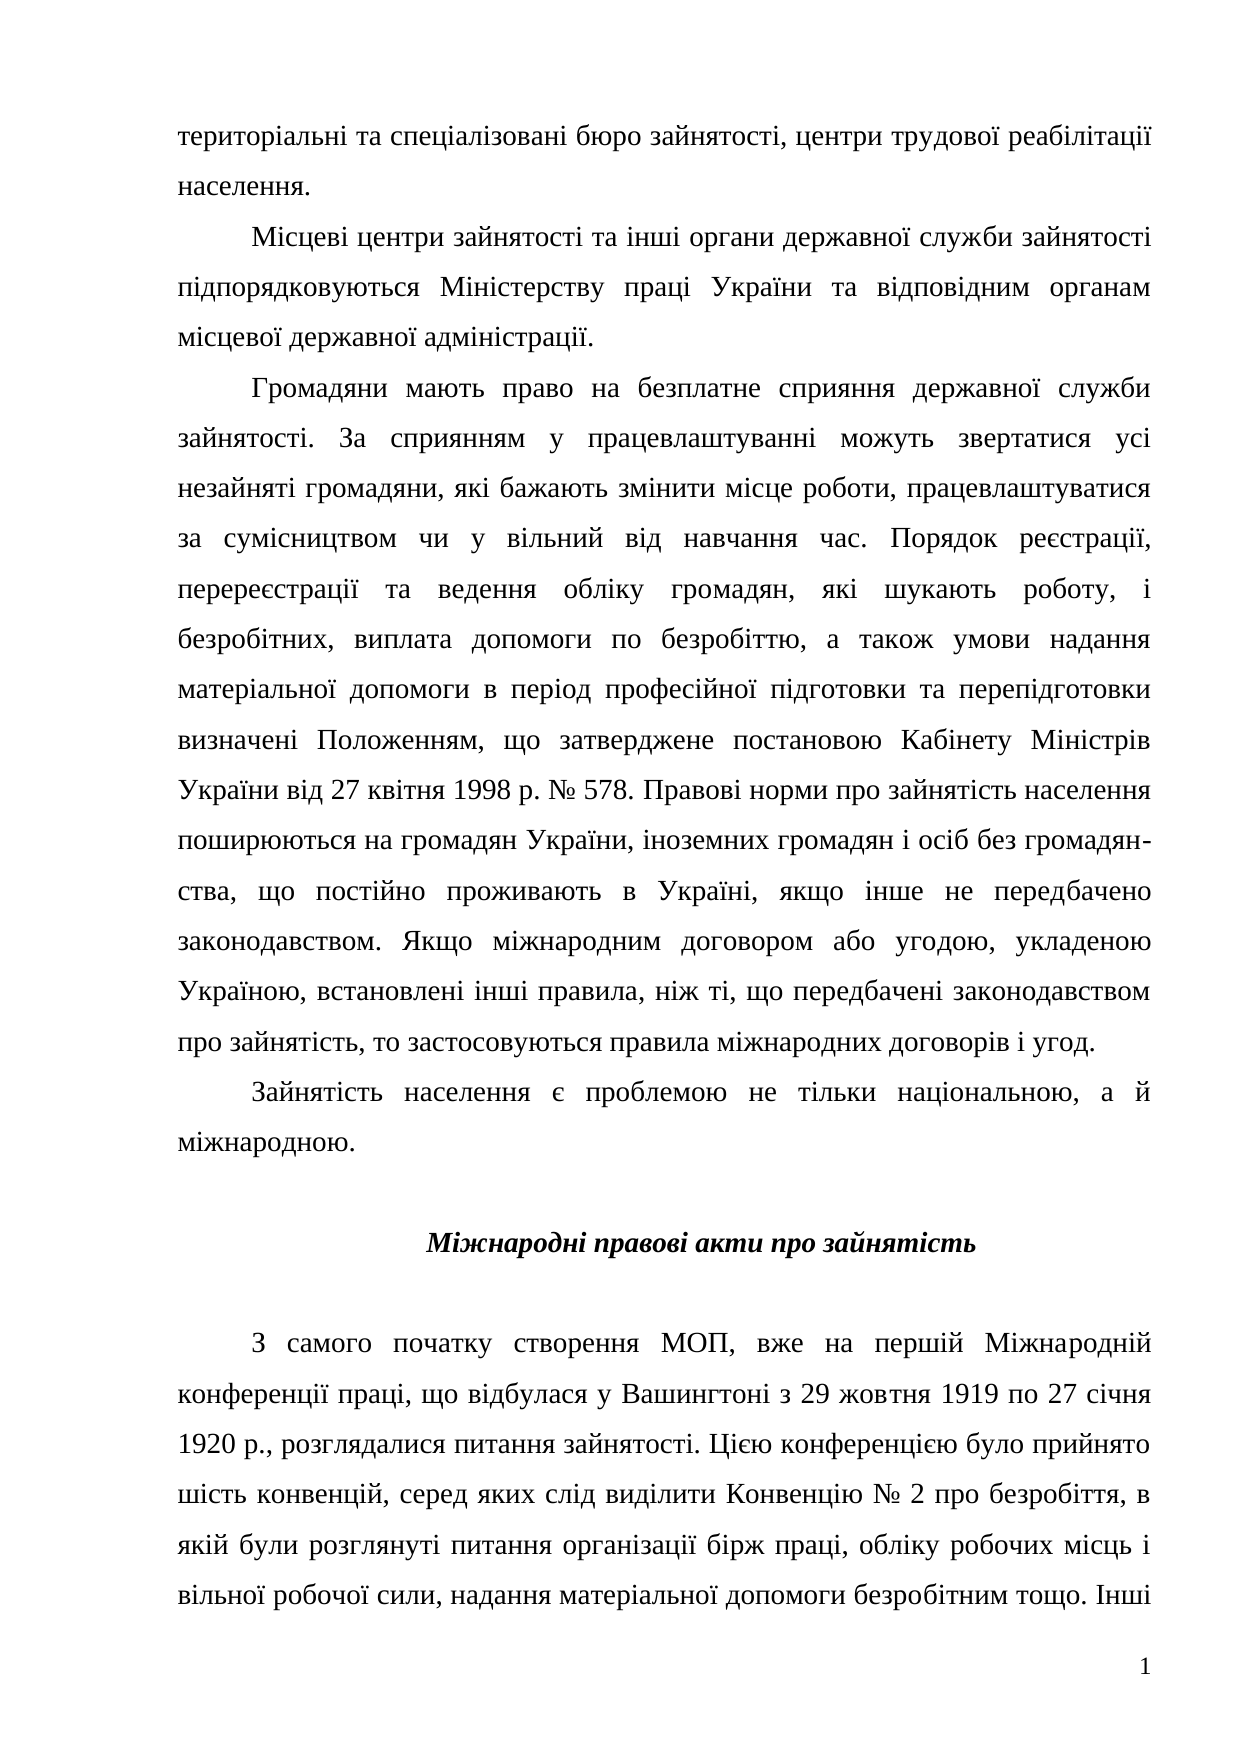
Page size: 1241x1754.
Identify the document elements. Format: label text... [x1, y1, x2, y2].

text Громадяни мають право на безплатне сприяння державної служби зайнятості. За сприянням у працевлаштуванні можуть звертатися усі незайняті громадяни, які бажають змінити місце роботи, працевлаштуватися за сумісництвом чи у вільний від навчання час. Порядок реєстрації, перереєстрації та ведення обліку громадян, які шукають роботу, і безробітних, виплата допомоги по безробіттю, а також умови надання матеріальної допомоги в період професійної підготовки та перепідготовки визначені Положенням, що затверджене постановою Кабінету Міністрів України від 27 квітня 1998 р. № 578. Правові норми про зайнятість населення поширюються на громадян України, іноземних громадян і осіб без громадянства, що постійно проживають в Україні, якщо інше не передбачено законодавством. Якщо міжнародним договором або угодою, укладеною Україною, встановлені інші правила, ніж ті, що передбачені законодавством про зайнятість, то застосовуються правила міжнародних договорів і угод. [177, 370, 1152, 1057]
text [177, 118, 1152, 202]
text Зайнятість населення є проблемою не тільки національною, а й міжнародною. [177, 1074, 1152, 1158]
text Міжнародні правові акти про зайнятість [177, 1225, 1152, 1258]
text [177, 1326, 1152, 1611]
text Місцеві центри зайнятості та інші органи державної служби зайнятості підпорядковуються Міністерству праці України та відповідним органам місцевої державної адміністрації. [177, 219, 1152, 353]
